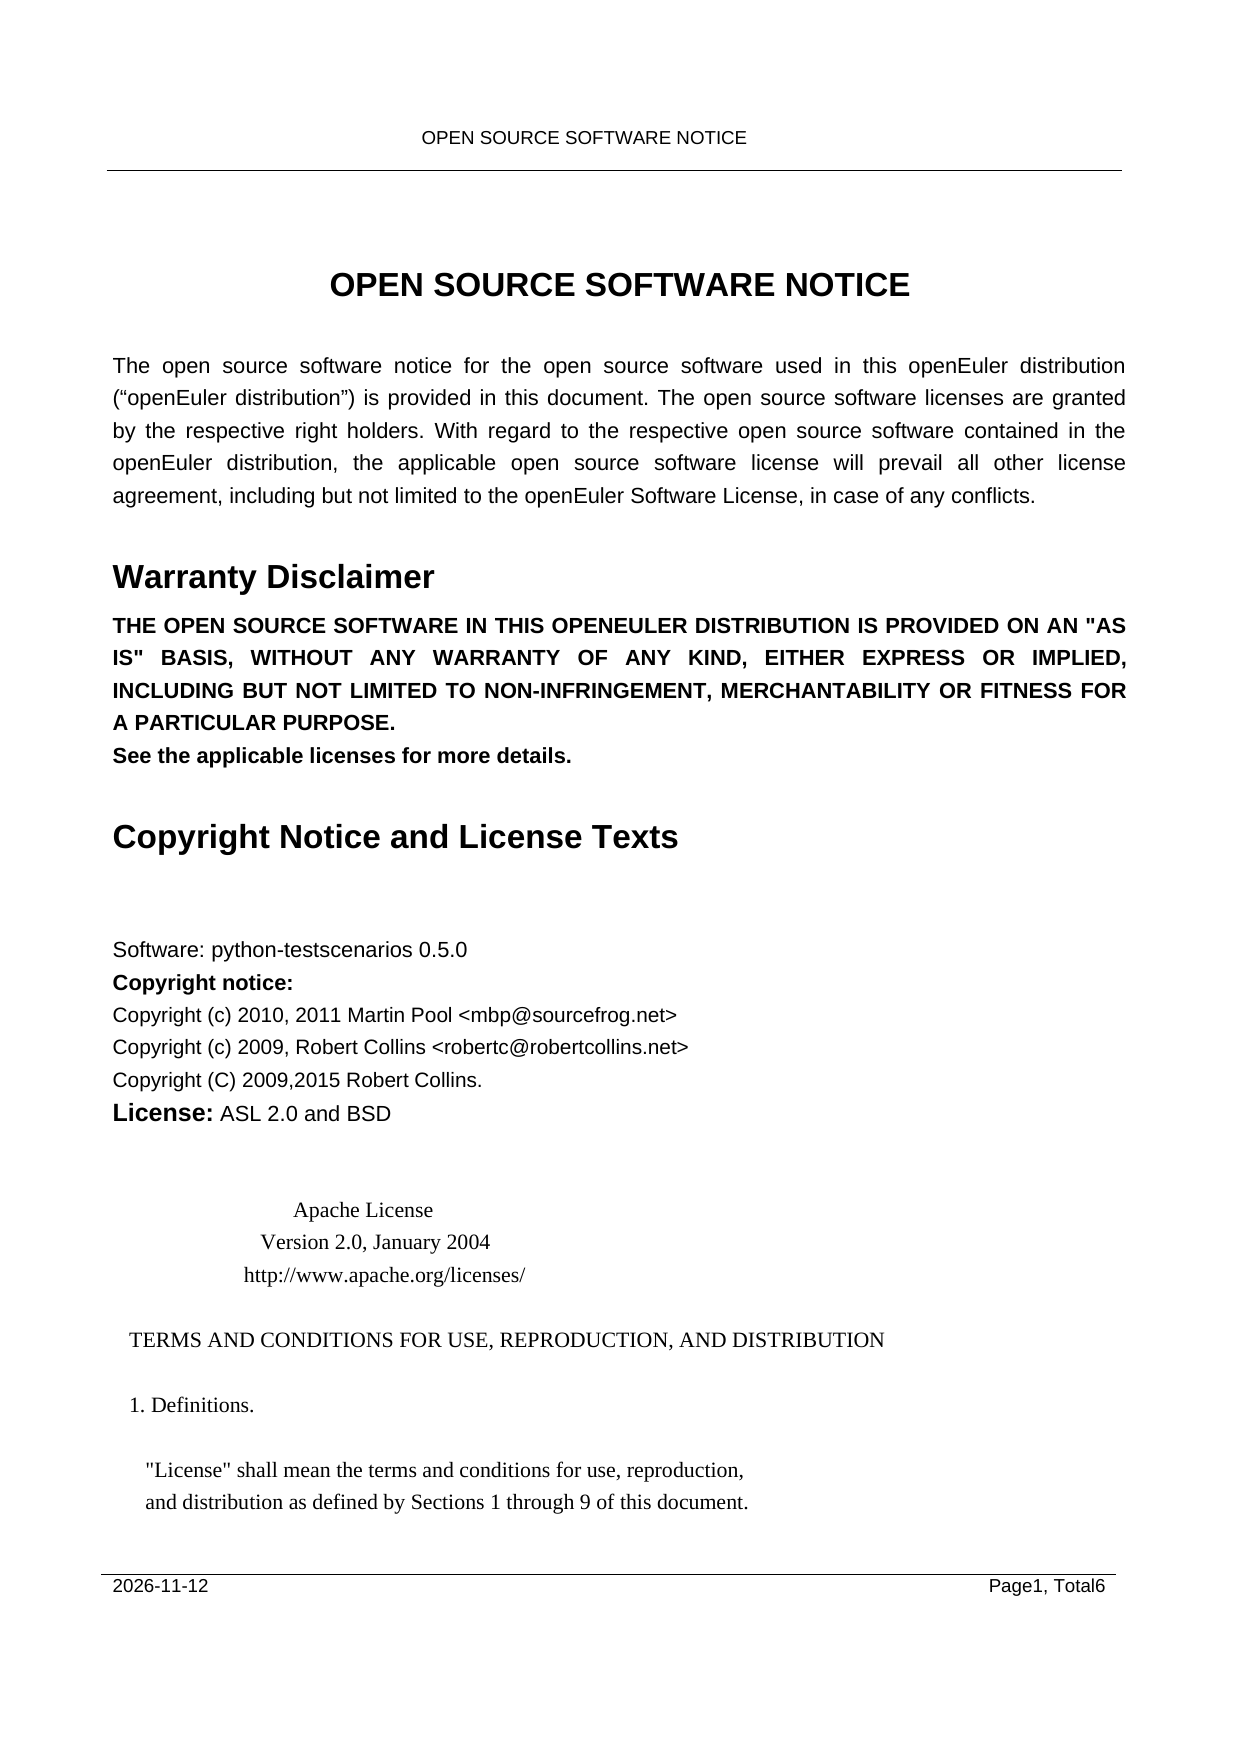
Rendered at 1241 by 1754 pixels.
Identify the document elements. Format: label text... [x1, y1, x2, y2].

text Warranty Disclaimer [112, 544, 1128, 609]
text Copyright (c) 2010, 2011 Martin Pool <mbp@sourcefrog.net> [112, 998, 1128, 1031]
text OPEN SOURCE SOFTWARE NOTICE [112, 251, 1128, 316]
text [112, 1096, 1128, 1518]
text Copyright notice: [112, 966, 1128, 998]
text Copyright Notice and License Texts [112, 804, 1128, 869]
text Copyright (c) 2009, Robert Collins <robertc@robertcollins.net> [112, 1031, 1128, 1063]
text The open source software notice for the open source software used in this openEuler distribution (“openEuler distribution”) is provided in this document. The open source software licenses are granted by the respective right holders. With regard to the respective open source software contained in the openEuler distribution, the applicable open source software license will prevail all other license agreement, including but not limited to the openEuler Software License, in case of any conflicts. [112, 349, 1128, 511]
text THE OPEN SOURCE SOFTWARE IN THIS OPENEULER DISTRIBUTION IS PROVIDED ON AN "AS IS" BASIS, WITHOUT ANY WARRANTY OF ANY KIND, EITHER EXPRESS OR IMPLIED, INCLUDING BUT NOT LIMITED TO NON-INFRINGEMENT, MERCHANTABILITY OR FITNESS FOR A PARTICULAR PURPOSE. See the applicable licenses for more details. [112, 609, 1128, 771]
text Software: python-testscenarios 0.5.0 [112, 933, 1128, 966]
text Copyright (C) 2009,2015 Robert Collins. [112, 1063, 1128, 1096]
